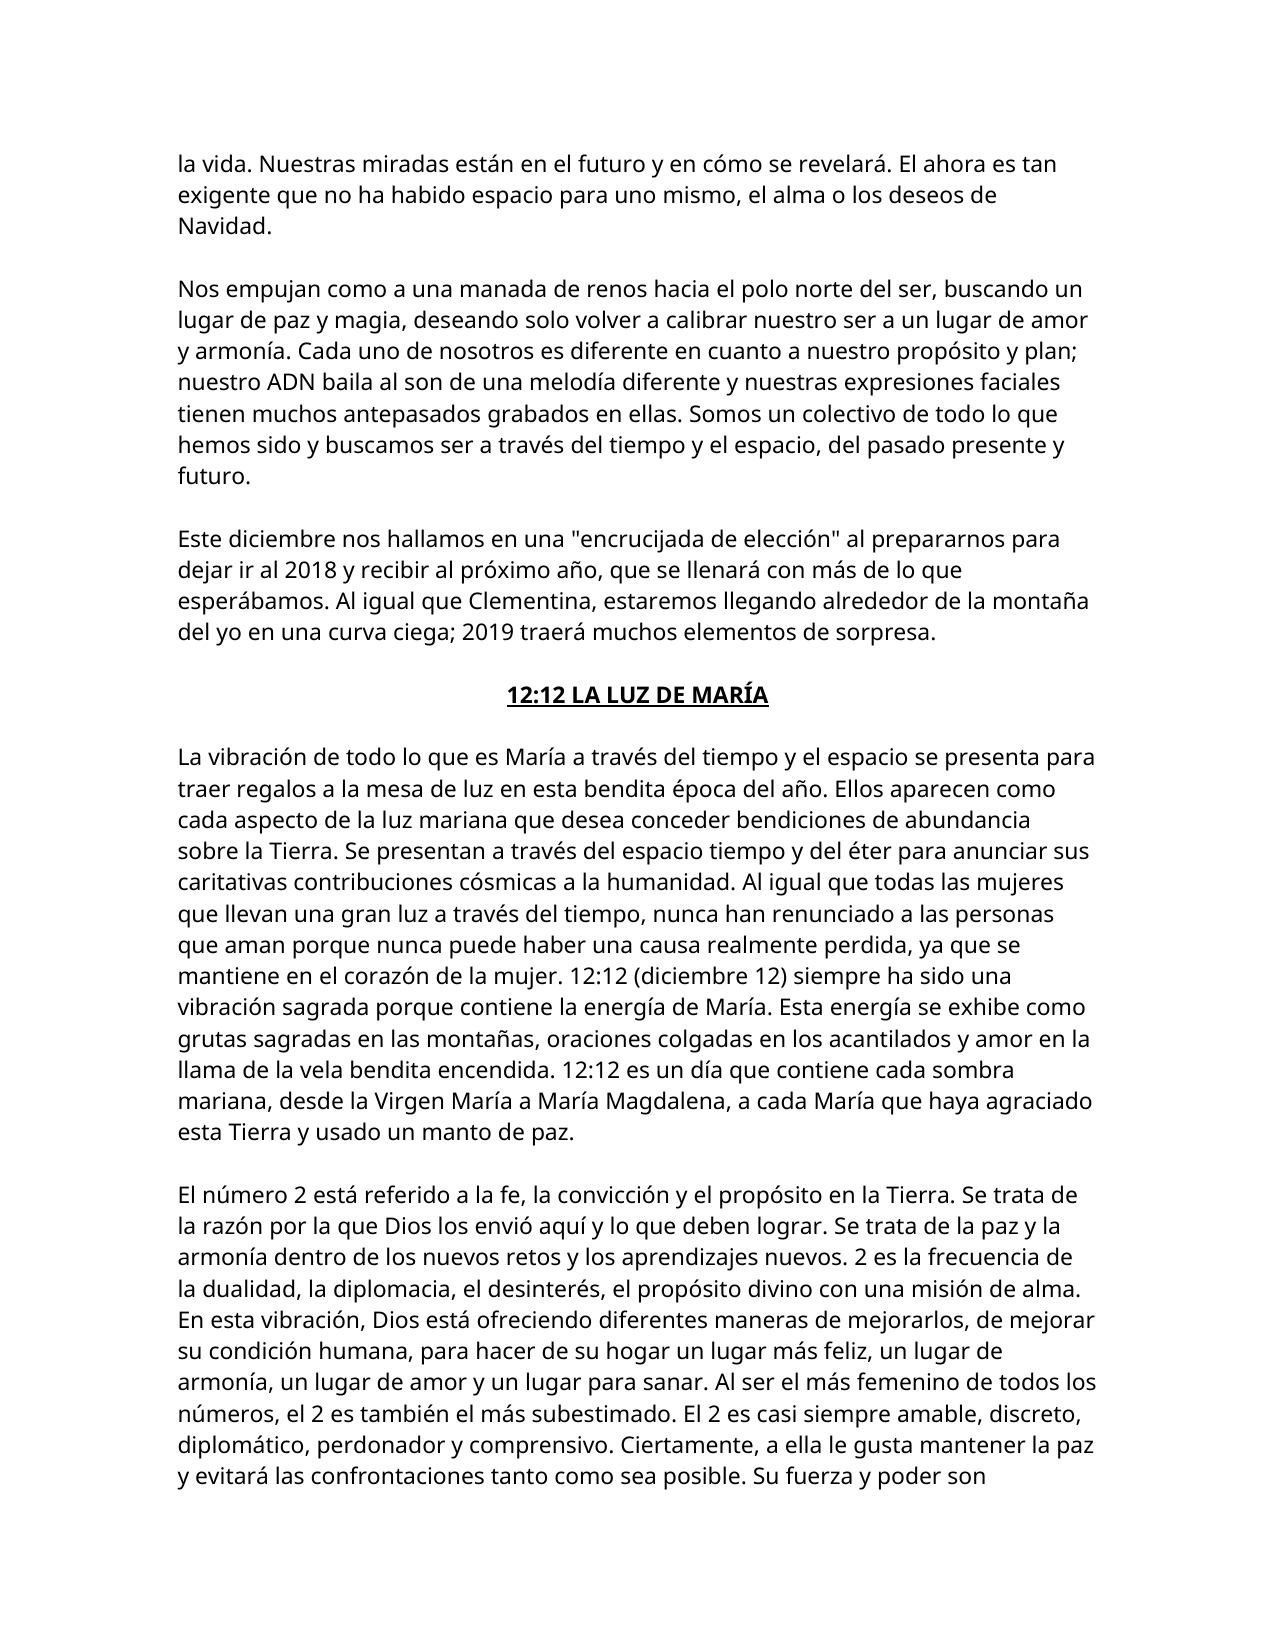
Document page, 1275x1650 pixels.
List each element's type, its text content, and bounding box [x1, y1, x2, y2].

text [177, 148, 1098, 241]
text 12:12 LA LUZ DE MARÍA [177, 679, 1098, 710]
text La vibración de todo lo que es María a través del tiempo y el espacio se presenta para traer regalos a la mesa de luz en esta bendita época del año. Ellos aparecen como cada aspecto de la luz mariana que desea conceder bendiciones de abundancia sobre la Tierra. Se presentan a través del espacio tiempo y del éter para anunciar sus caritativas contribuciones cósmicas a la humanidad. Al igual que todas las mujeres que llevan una gran luz a través del tiempo, nunca han renunciado a las personas que aman porque nunca puede haber una causa realmente perdida, ya que se mantiene en el corazón de la mujer. 12:12 (diciembre 12) siempre ha sido una vibración sagrada porque contiene la energía de María. Esta energía se exhibe como grutas sagradas en las montañas, oraciones colgadas en los acantilados y amor en la llama de la vela bendita encendida. 12:12 es un día que contiene cada sombra mariana, desde la Virgen María a María Magdalena, a cada María que haya agraciado esta Tierra y usado un manto de paz. [177, 741, 1098, 1148]
text Nos empujan como a una manada de renos hacia el polo norte del ser, buscando un lugar de paz y magia, deseando solo volver a calibrar nuestro ser a un lugar de amor y armonía. Cada uno de nosotros es diferente en cuanto a nuestro propósito y plan; nuestro ADN baila al son de una melodía diferente y nuestras expresiones faciales tienen muchos antepasados ​​grabados en ellas. Somos un colectivo de todo lo que hemos sido y buscamos ser a través del tiempo y el espacio, del pasado presente y futuro. Este diciembre nos hallamos en una "encrucijada de elección" al prepararnos para dejar ir al 2018 y recibir al próximo año, que se llenará con más de lo que esperábamos. Al igual que Clementina, estaremos llegando alrededor de la montaña del yo en una curva ciega; 2019 traerá muchos elementos de sorpresa. [177, 241, 1098, 648]
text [177, 1179, 1098, 1491]
